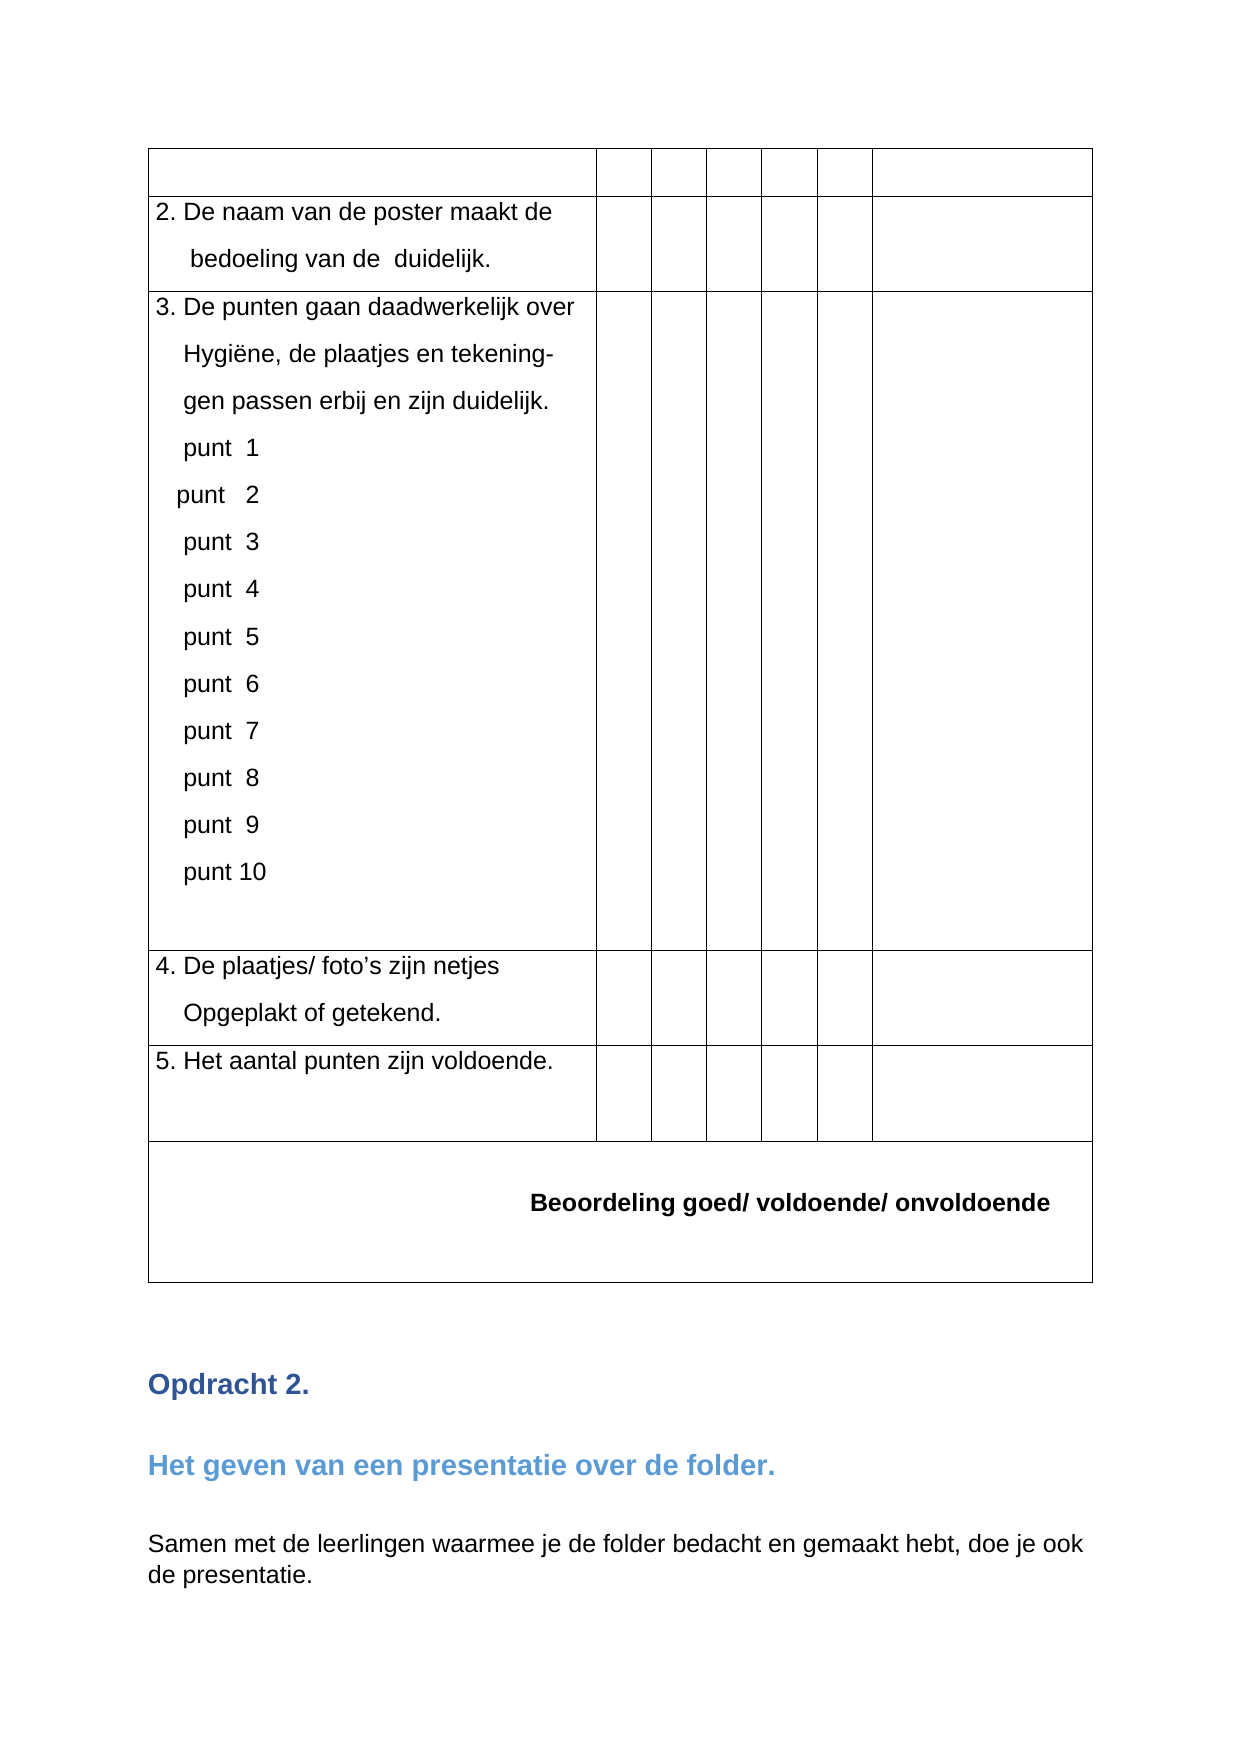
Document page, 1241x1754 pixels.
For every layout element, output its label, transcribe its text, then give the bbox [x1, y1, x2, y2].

table_cell [818, 197, 872, 291]
table_cell [652, 292, 706, 950]
table_cell [873, 951, 1092, 1045]
table_cell [873, 1046, 1092, 1141]
table_cell [652, 197, 706, 291]
table_cell [762, 1046, 817, 1141]
table_cell [652, 149, 706, 196]
table_cell Beoordeling goed/ voldoende/ onvoldoende [149, 1142, 1092, 1282]
table_cell [597, 292, 651, 950]
table_cell [597, 197, 651, 291]
table_cell [818, 292, 872, 950]
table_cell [149, 149, 596, 196]
table_cell [707, 292, 761, 950]
table_cell [818, 1046, 872, 1141]
subtitle Opdracht 2. [148, 1367, 1093, 1400]
text Samen met de leerlingen waarmee je de folder bedacht en gemaakt hebt, doe je ook de presentatie. [148, 1529, 1093, 1589]
table_cell [707, 149, 761, 196]
table_cell [652, 1046, 706, 1141]
table_cell [818, 951, 872, 1045]
table_cell [707, 1046, 761, 1141]
table_cell 3. De punten gaan daadwerkelijk over Hygiëne, de plaatjes en tekening- gen passen erbij en zijn duidelijk. punt 1 punt 2 punt 3 punt 4 punt 5 punt 6 punt 7 punt 8 punt 9 punt 10 [149, 292, 596, 950]
table_cell [762, 197, 817, 291]
table_cell [762, 951, 817, 1045]
table_cell [597, 149, 651, 196]
table_cell [818, 149, 872, 196]
table_cell 2. De naam van de poster maakt de bedoeling van de duidelijk. [149, 197, 596, 291]
table_cell [873, 292, 1092, 950]
table_cell [873, 197, 1092, 291]
table_cell [762, 292, 817, 950]
table_cell [707, 951, 761, 1045]
table_cell 4. De plaatjes/ foto’s zijn netjes Opgeplakt of getekend. [149, 951, 596, 1045]
table_cell [597, 951, 651, 1045]
table_cell [652, 951, 706, 1045]
table_cell 5. Het aantal punten zijn voldoende. [149, 1046, 596, 1141]
subtitle Het geven van een presentatie over de folder. [148, 1448, 1093, 1481]
table_cell [762, 149, 817, 196]
table_cell [707, 197, 761, 291]
table_cell [597, 1046, 651, 1141]
table_cell [873, 149, 1092, 196]
